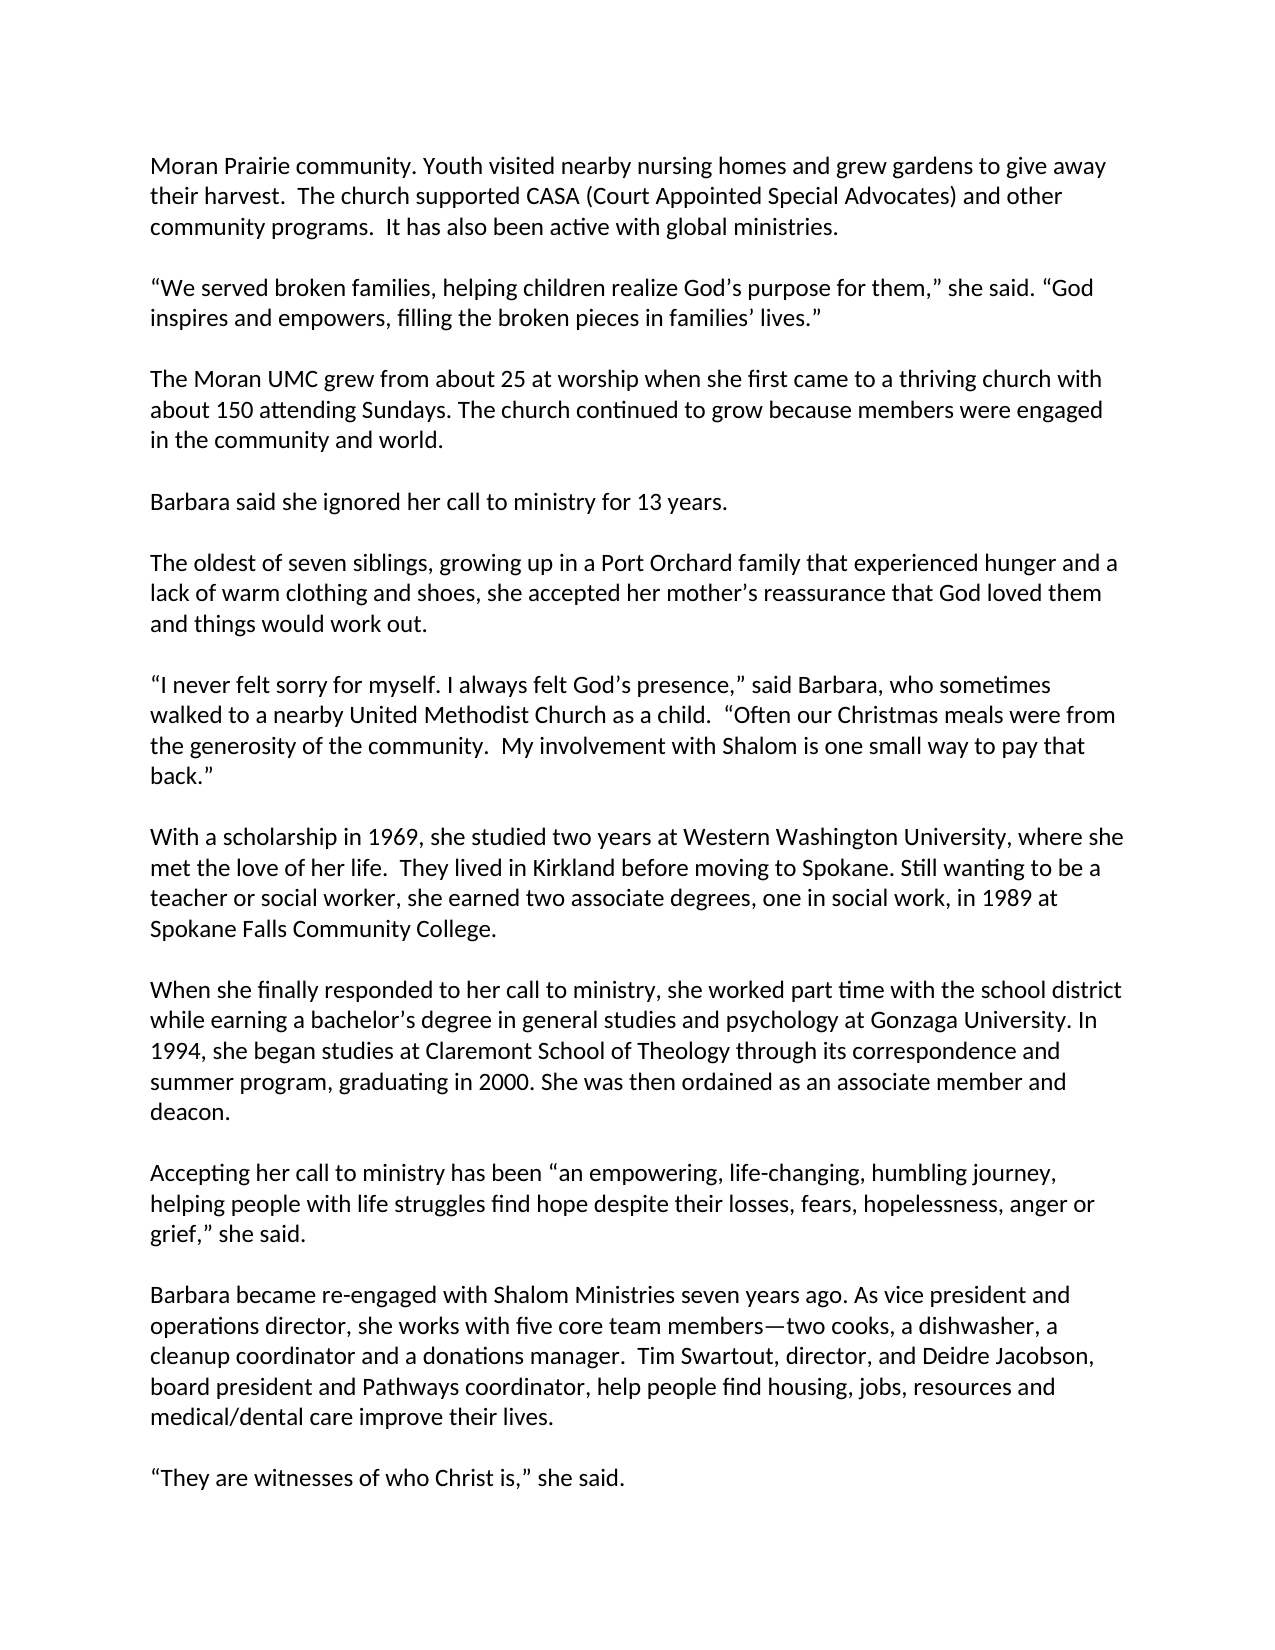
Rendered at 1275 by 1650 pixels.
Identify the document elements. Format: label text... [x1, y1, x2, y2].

text Accepting her call to ministry has been “an empowering, life-changing, humbling journey, helping people with life struggles find hope despite their losses, fears, hopelessness, anger or grief,” she said. [150, 1157, 1125, 1249]
text The Moran UMC grew from about 25 at worship when she first came to a thriving church with about 150 attending Sundays. The church continued to grow because members were engaged in the community and world. [150, 364, 1125, 455]
text “They are witnesses of who Christ is,” she said. [150, 1462, 1125, 1493]
text “We served broken families, helping children realize God’s purpose for them,” she said. “God inspires and empowers, filling the broken pieces in families’ lives.” [150, 272, 1125, 333]
text With a scholarship in 1969, she studied two years at Western Washington University, where she met the love of her life. They lived in Kirkland before moving to Spokane. Still wanting to be a teacher or social worker, she earned two associate degrees, one in social work, in 1989 at Spokane Falls Community College. [150, 821, 1125, 943]
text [150, 150, 1125, 242]
text “I never felt sorry for myself. I always felt God’s presence,” said Barbara, who sometimes walked to a nearby United Methodist Church as a child. “Often our Christmas meals were from the generosity of the community. My involvement with Shalom is one small way to pay that back.” [150, 669, 1125, 791]
text Barbara became re-engaged with Shalom Ministries seven years ago. As vice president and operations director, she works with five core team members—two cooks, a dishwasher, a cleanup coordinator and a donations manager. Tim Swartout, director, and Deidre Jacobson, board president and Pathways coordinator, help people find housing, jobs, resources and medical/dental care improve their lives. [150, 1279, 1125, 1432]
text When she finally responded to her call to ministry, she worked part time with the school district while earning a bachelor’s degree in general studies and psychology at Gonzaga University. In 1994, she began studies at Claremont School of Theology through its correspondence and summer program, graduating in 2000. She was then ordained as an associate member and deacon. [150, 974, 1125, 1127]
text The oldest of seven siblings, growing up in a Port Orchard family that experienced hunger and a lack of warm clothing and shoes, she accepted her mother’s reassurance that God loved them and things would work out. [150, 547, 1125, 638]
text Barbara said she ignored her call to ministry for 13 years. [150, 486, 1125, 516]
